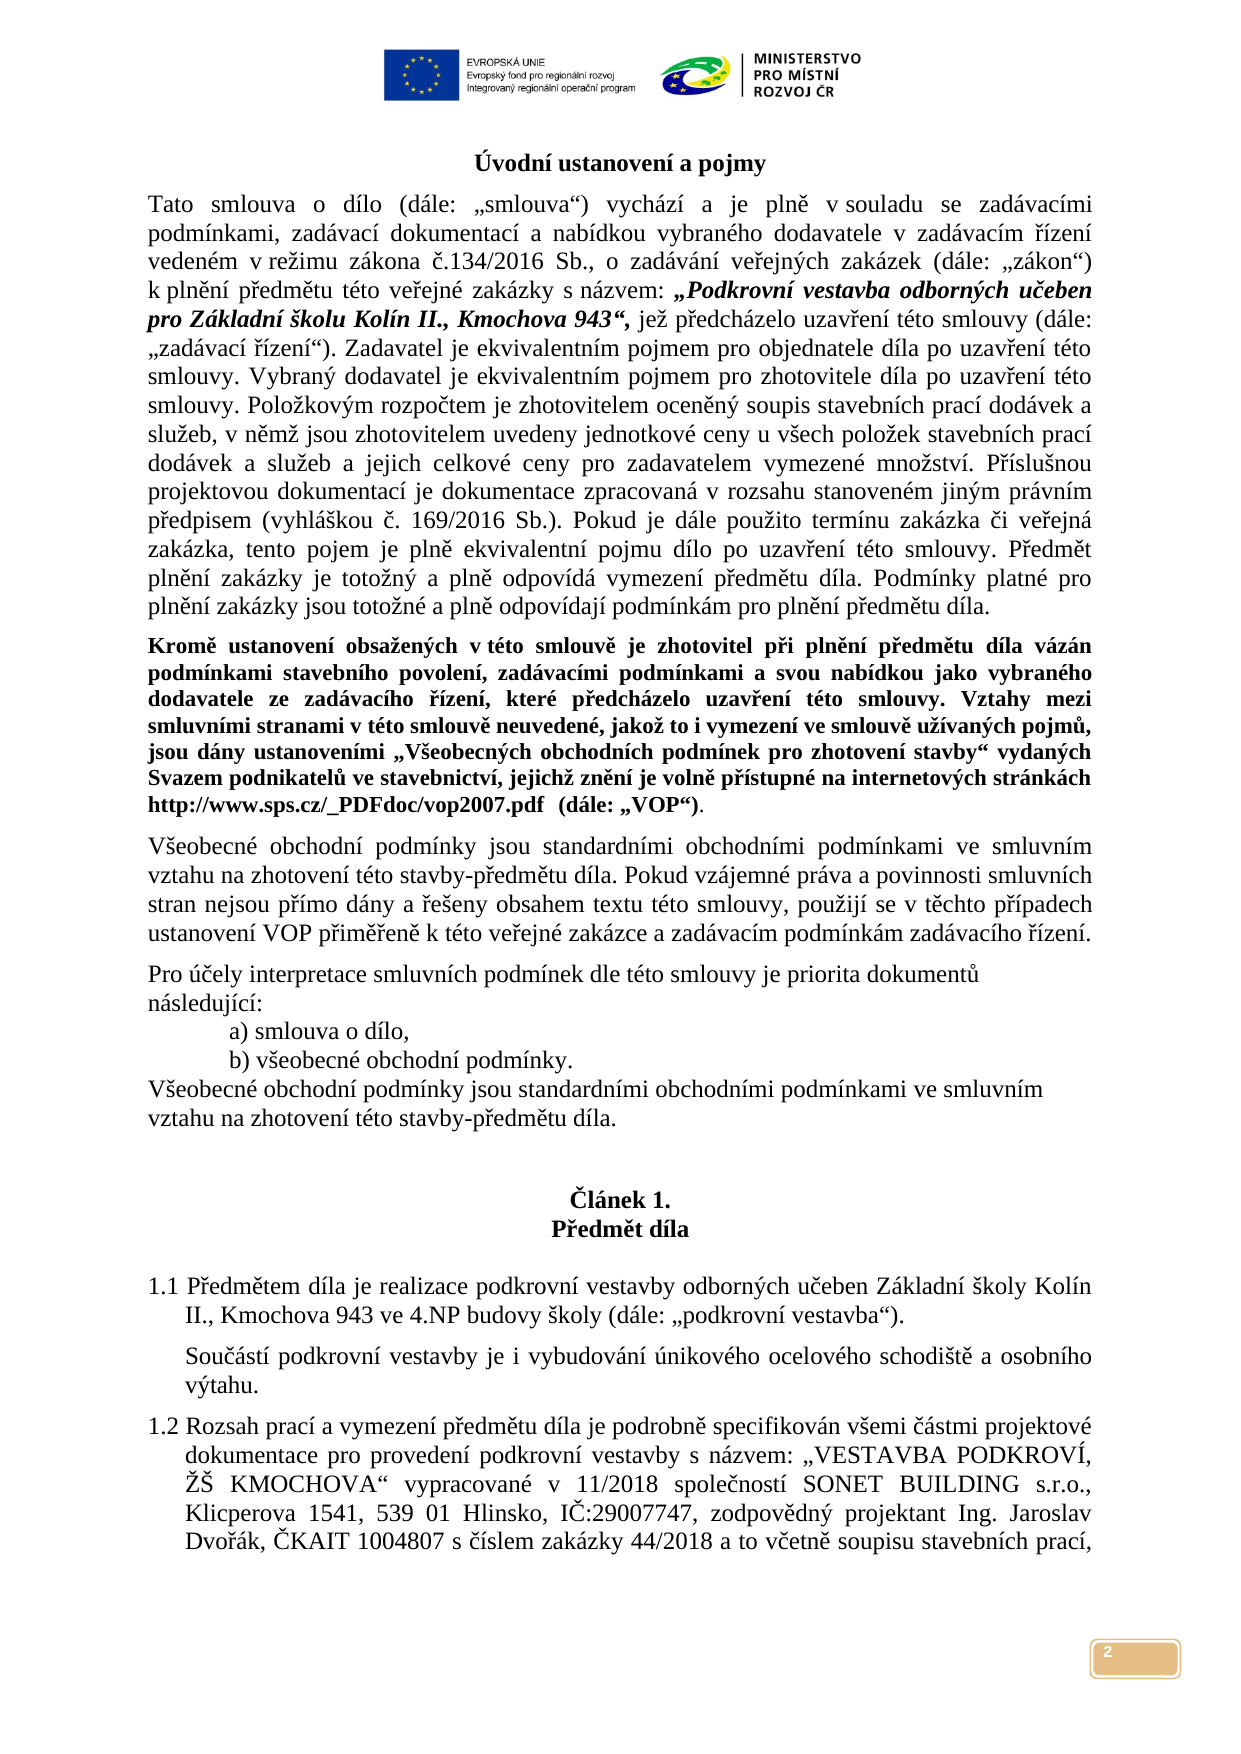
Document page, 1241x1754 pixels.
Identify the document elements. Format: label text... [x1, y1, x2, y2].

text Kromě ustanovení obsažených v této smlouvě je zhotovitel při plnění předmětu díla vázán podmínkami stavebního povolení, zadávacími podmínkami a svou nabídkou jako vybraného dodavatele ze zadávacího řízení, které předcházelo uzavření této smlouvy. Vztahy mezi smluvními stranami v této smlouvě neuvedené, jakož to i vymezení ve smlouvě užívaných pojmů, jsou dány ustanoveními „Všeobecných obchodních podmínek pro zhotovení stavby“ vydaných Svazem podnikatelů ve stavebnictví, jejichž znění je volně přístupné na internetových stránkách http://www.sps.cz/_PDFdoc/vop2007.pdf (dále: „VOP“). [148, 633, 1093, 819]
text Předmět díla [148, 1214, 1093, 1243]
text 1.1 Předmětem díla je realizace podkrovní vestavby odborných učeben Základní školy Kolín II., Kmochova 943 ve 4.NP budovy školy (dále: „podkrovní vestavba“). [148, 1271, 1093, 1329]
picture [367, 32, 877, 117]
text Tato smlouva o dílo (dále: „smlouva“) vychází a je plně v souladu se zadávacími podmínkami, zadávací dokumentací a nabídkou vybraného dodavatele v zadávacím řízení vedeném v režimu zákona č.134/2016 Sb., o zadávání veřejných zakázek (dále: „zákon“) k plnění předmětu této veřejné zakázky s názvem: „Podkrovní vestavba odborných učeben pro Základní školu Kolín II., Kmochova 943“, jež předcházelo uzavření této smlouvy (dále: „zadávací řízení“). Zadavatel je ekvivalentním pojmem pro objednatele díla po uzavření této smlouvy. Vybraný dodavatel je ekvivalentním pojmem pro zhotovitele díla po uzavření této smlouvy. Položkovým rozpočtem je zhotovitelem oceněný soupis stavebních prací dodávek a služeb, v němž jsou zhotovitelem uvedeny jednotkové ceny u všech položek stavebních prací dodávek a služeb a jejich celkové ceny pro zadavatelem vymezené množství. Příslušnou projektovou dokumentací je dokumentace zpracovaná v rozsahu stanoveném jiným právním předpisem (vyhláškou č. 169/2016 Sb.). Pokud je dále použito termínu zakázka či veřejná zakázka, tento pojem je plně ekvivalentní pojmu dílo po uzavření této smlouvy. Předmět plnění zakázky je totožný a plně odpovídá vymezení předmětu díla. Podmínky platné pro plnění zakázky jsou totožné a plně odpovídají podmínkám pro plnění předmětu díla. [148, 189, 1093, 620]
text Součástí podkrovní vestavby je i vybudování únikového ocelového schodiště a osobního výtahu. [185, 1341, 1093, 1399]
text Pro účely interpretace smluvních podmínek dle této smlouvy je priorita dokumentů následující: a) smlouva o dílo, b) všeobecné obchodní podmínky. Všeobecné obchodní podmínky jsou standardními obchodními podmínkami ve smluvním vztahu na zhotovení této stavby-předmětu díla. [148, 959, 1093, 1131]
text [148, 1411, 1093, 1555]
text Úvodní ustanovení a pojmy [148, 148, 1093, 176]
text Článek 1. [148, 1185, 1093, 1214]
text Všeobecné obchodní podmínky jsou standardními obchodními podmínkami ve smluvním vztahu na zhotovení této stavby-předmětu díla. Pokud vzájemné práva a povinnosti smluvních stran nejsou přímo dány a řešeny obsahem textu této smlouvy, použijí se v těchto případech ustanovení VOP přiměřeně k této veřejné zakázce a zadávacím podmínkám zadávacího řízení. [148, 831, 1093, 946]
